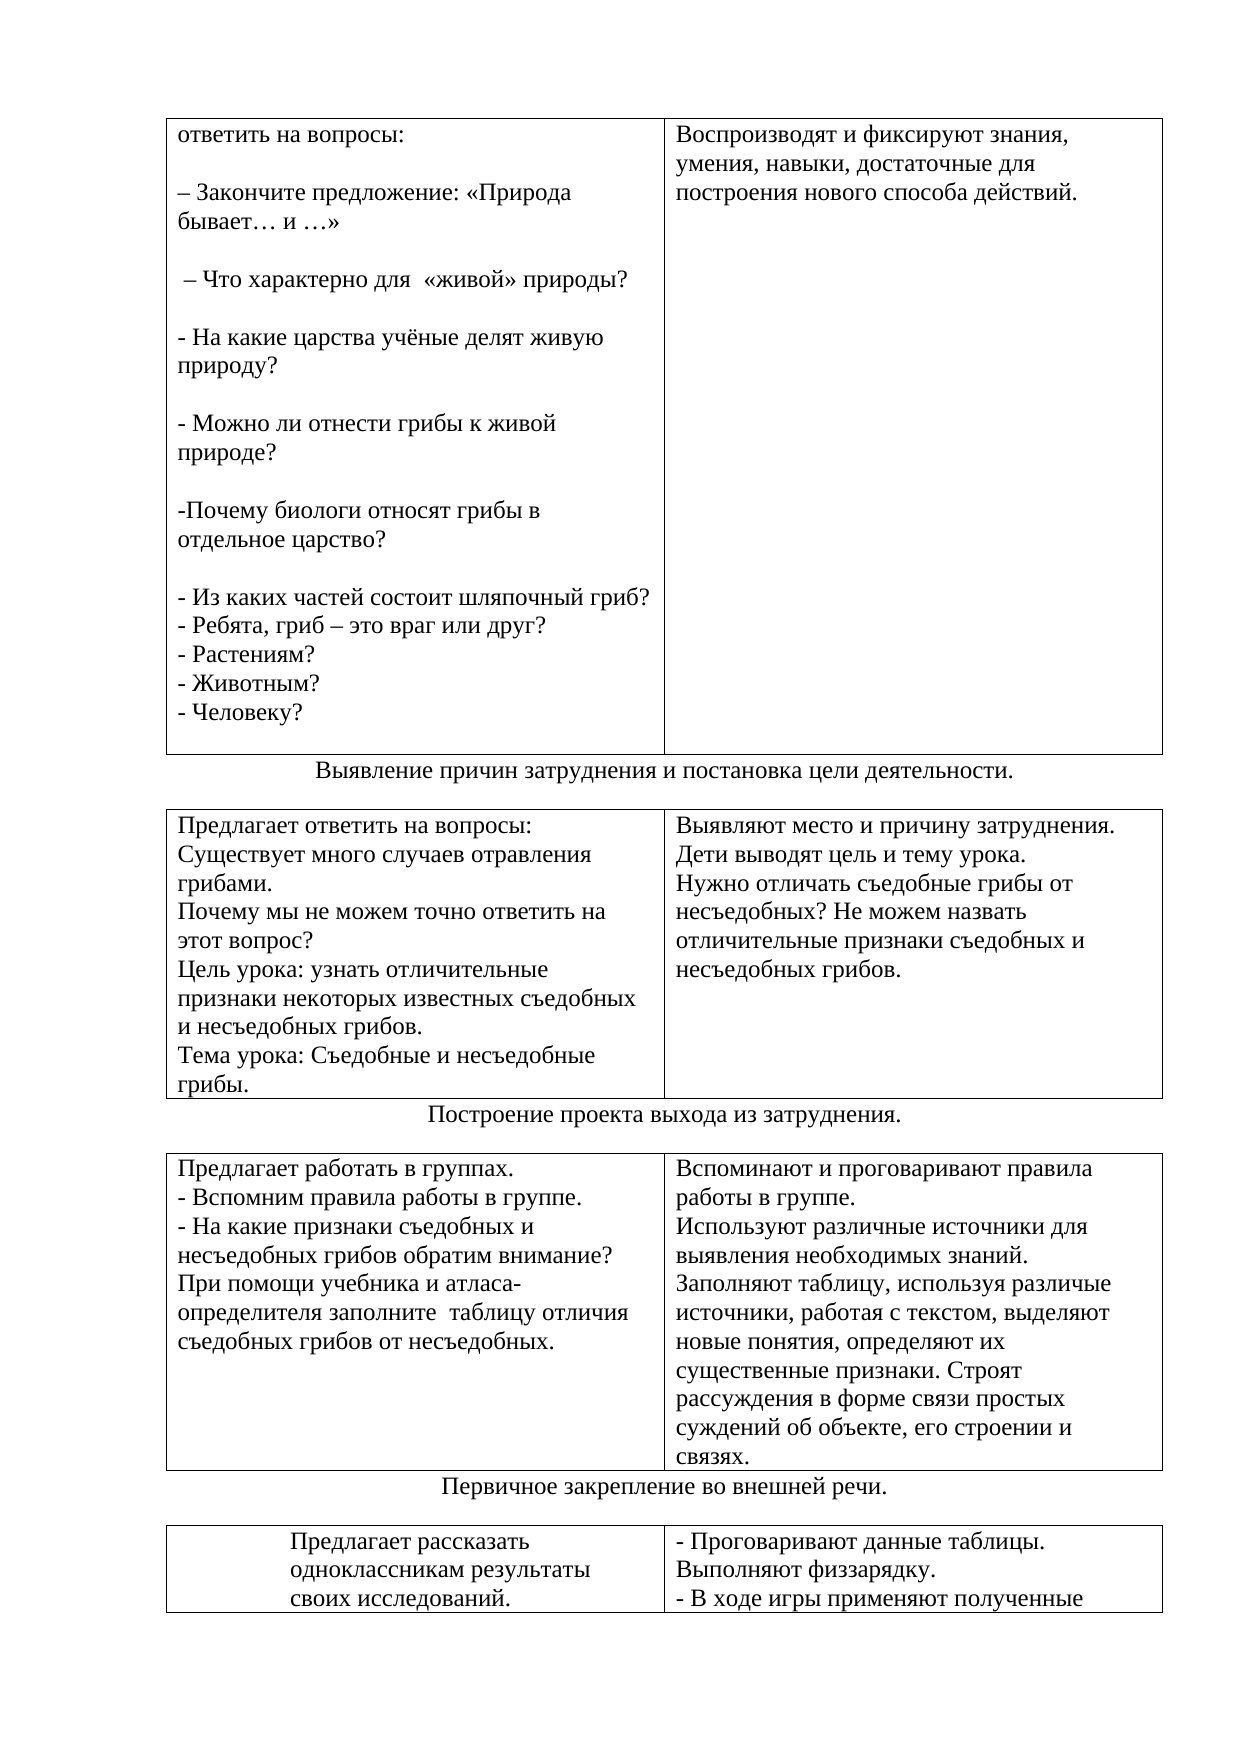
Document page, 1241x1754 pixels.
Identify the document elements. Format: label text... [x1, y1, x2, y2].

table_header Предлагает ответить на вопросы: Существует много случаев отравления грибами. Почему мы не можем точно ответить на этот вопрос? Цель урока: узнать отличительные признаки некоторых известных съедобных и несъедобных грибов. Тема урока: Съедобные и несъедобные грибы. [167, 810, 664, 1098]
table_header Предлагает работать в группах. - Вспомним правила работы в группе. - На какие признаки съедобных и несъедобных грибов обратим внимание? При помощи учебника и атласа-определителя заполните таблицу отличия съедобных грибов от несъедобных. [167, 1154, 664, 1470]
text Построение проекта выхода из затруднения. [177, 1099, 1152, 1127]
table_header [167, 1526, 664, 1612]
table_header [665, 119, 1162, 754]
table_header Вспоминают и проговаривают правила работы в группе. Используют различные источники для выявления необходимых знаний. Заполняют таблицу, используя различые источники, работая с текстом, выделяют новые понятия, определяют их существенные признаки. Строят рассуждения в форме связи простых суждений об объекте, его строении и связях. [665, 1154, 1162, 1470]
text Первичное закрепление во внешней речи. [177, 1471, 1152, 1499]
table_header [665, 1526, 1162, 1612]
table_header Выявляют место и причину затруднения. Дети выводят цель и тему урока. Нужно отличать съедобные грибы от несъедобных? Не можем назвать отличительные признаки съедобных и несъедобных грибов. [665, 810, 1162, 1098]
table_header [167, 119, 664, 754]
text Выявление причин затруднения и постановка цели деятельности. [177, 755, 1152, 784]
